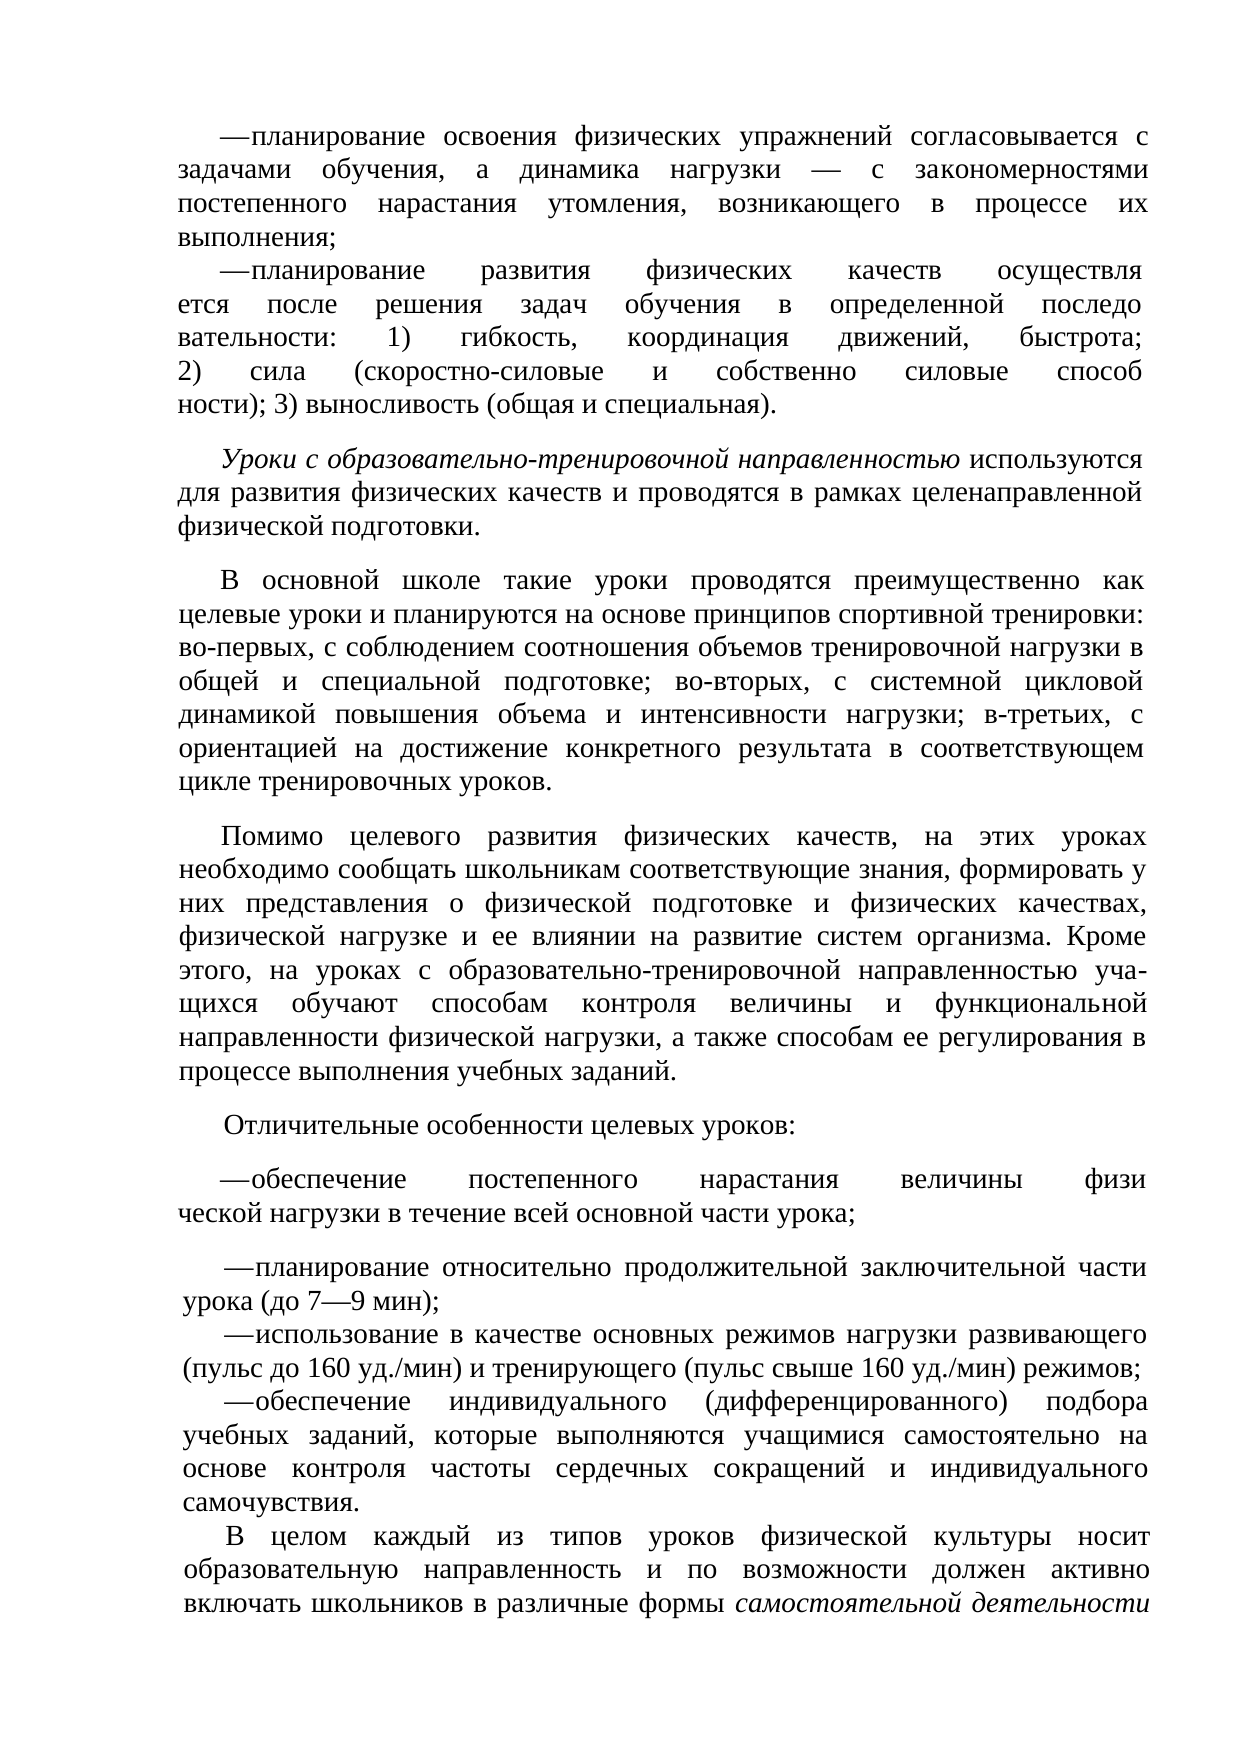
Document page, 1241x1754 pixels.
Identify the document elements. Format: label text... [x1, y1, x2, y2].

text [183, 1518, 1150, 1618]
list использование в качестве основных режимов нагрузки развивающего (пульс до 160 уд./мин) и тренирующего (пульс свыше 160 уд./мин) режимов; [182, 1316, 1148, 1383]
text В основной школе такие уроки проводятся преимущественно как целевые уроки и планируются на основе принципов спортивной тренировки: во-первых, с соблюдением соотношения объемов тренировочной нагрузки в общей и специальной подготовке; во-вторых, с системной цикловой динамикой повышения объема и интенсивности нагрузки; в-третьих, с ориентацией на достижение конкретного результата в соответствующем цикле тренировочных уроков. [178, 562, 1144, 797]
list планирование относительно продолжительной заключительной части урока (до 7—9 мин); [182, 1249, 1147, 1316]
text — обеспечение постепенного нарастания величины физи ческой нагрузки в течение всей основной части урока; [177, 1161, 1147, 1228]
list планирование освоения физических упражнений согласовывается с задачами обучения, а динамика нагрузки — с закономерностями постепенного нарастания утомления, возникающего в процессе их выполнения; [177, 118, 1149, 252]
text Отличительные особенности целевых уроков: [223, 1107, 1152, 1141]
list обеспечение индивидуального (дифференцированного) подбора учебных заданий, которые выполняются учащимися самостоятельно на основе контроля частоты сердечных сокращений и индивидуального самочувствия. [182, 1383, 1149, 1518]
text — планирование развития физических качеств осуществля ется после решения задач обучения в определенной последо вательности: 1) гибкость, координация движений, быстрота; 2) сила (скоростно-силовые и собственно силовые способ ности); 3) выносливость (общая и специальная). [177, 252, 1143, 420]
text Помимо целевого развития физических качеств, на этих уроках необходимо сообщать школьникам соответствующие знания, формировать у них представления о физической подготовке и физических качествах, физической нагрузке и ее влиянии на развитие систем организма. Кроме этого, на уроках с образовательно-тренировочной направленностью учащихся обучают способам контроля величины и функциональной направленности физической нагрузки, а также способам ее регулирования в процессе выполнения учебных заданий. [179, 818, 1147, 1086]
text Уроки с образовательно-тренировочной направленностью используются для развития физических качеств и проводятся в рамках целенаправленной физической подготовки. [177, 441, 1143, 541]
